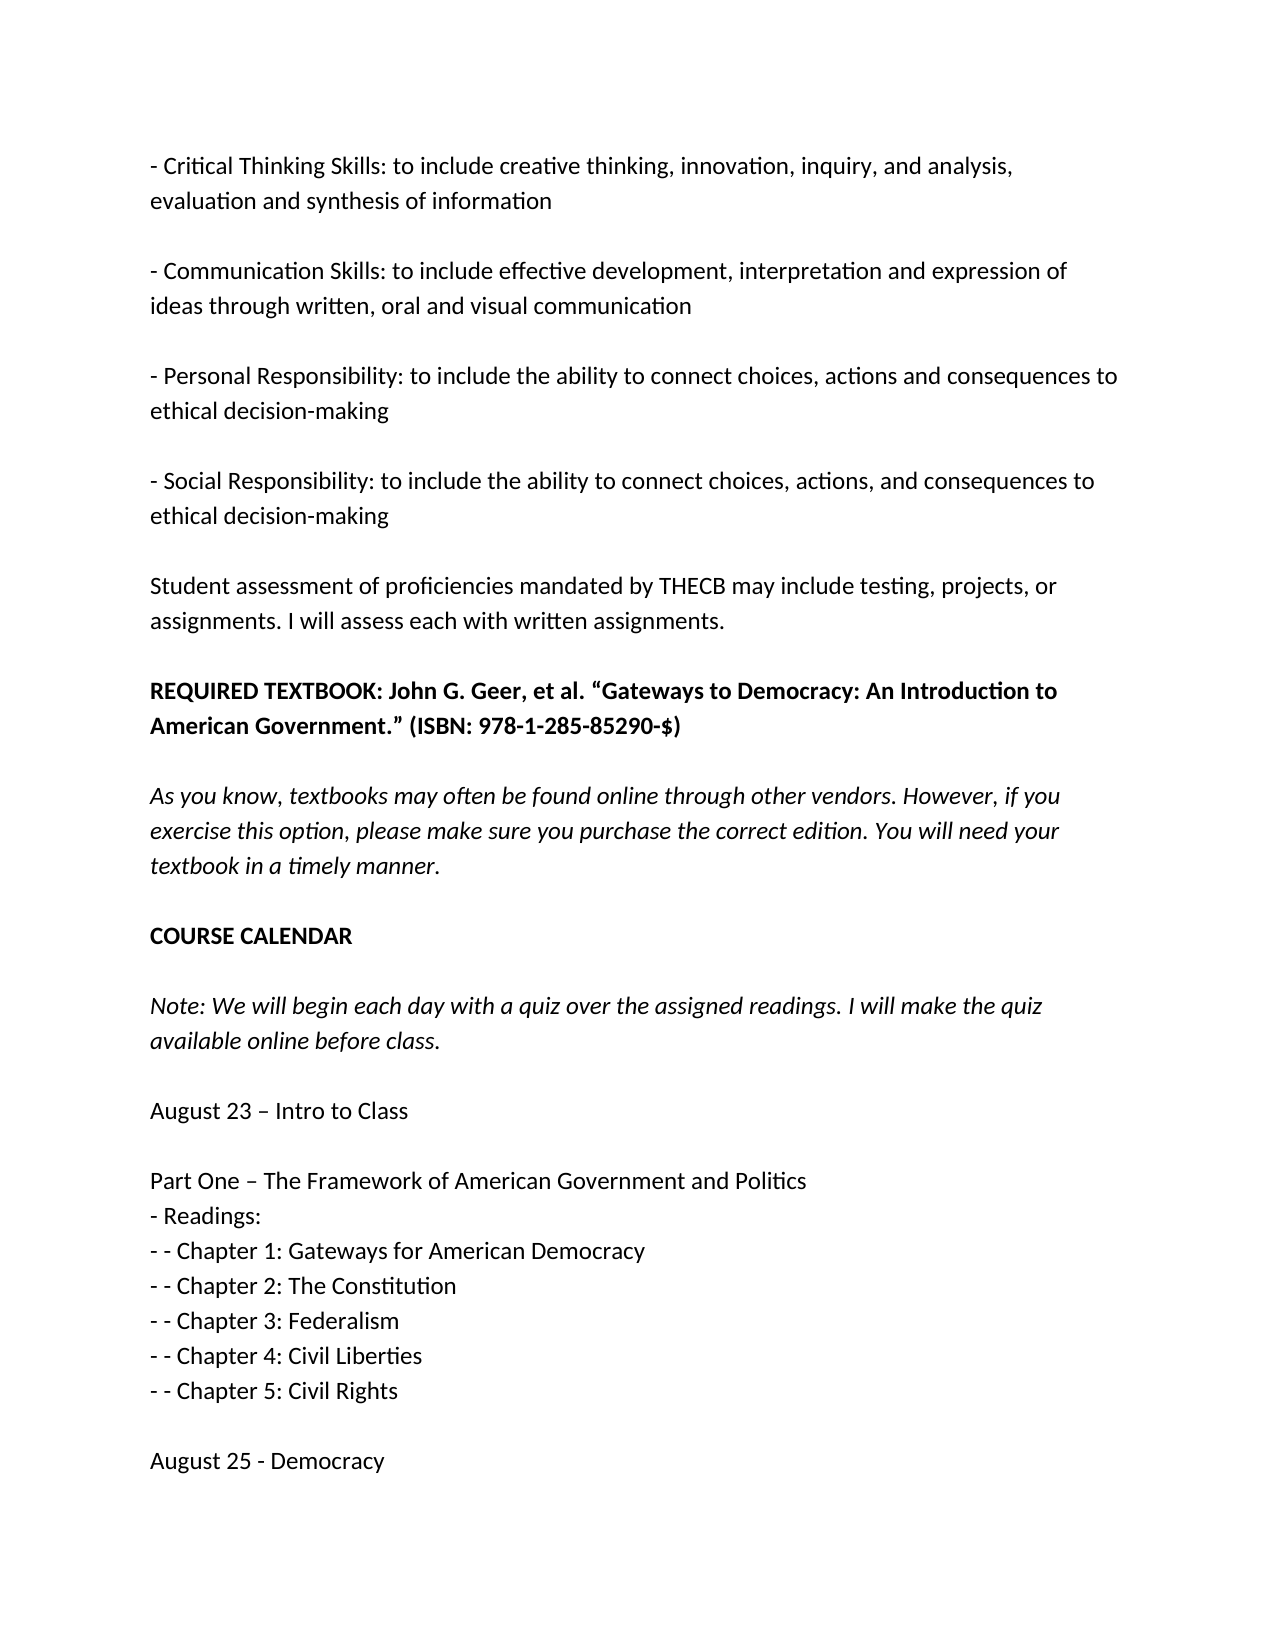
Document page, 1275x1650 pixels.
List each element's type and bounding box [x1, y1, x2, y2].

text [150, 150, 1125, 1476]
